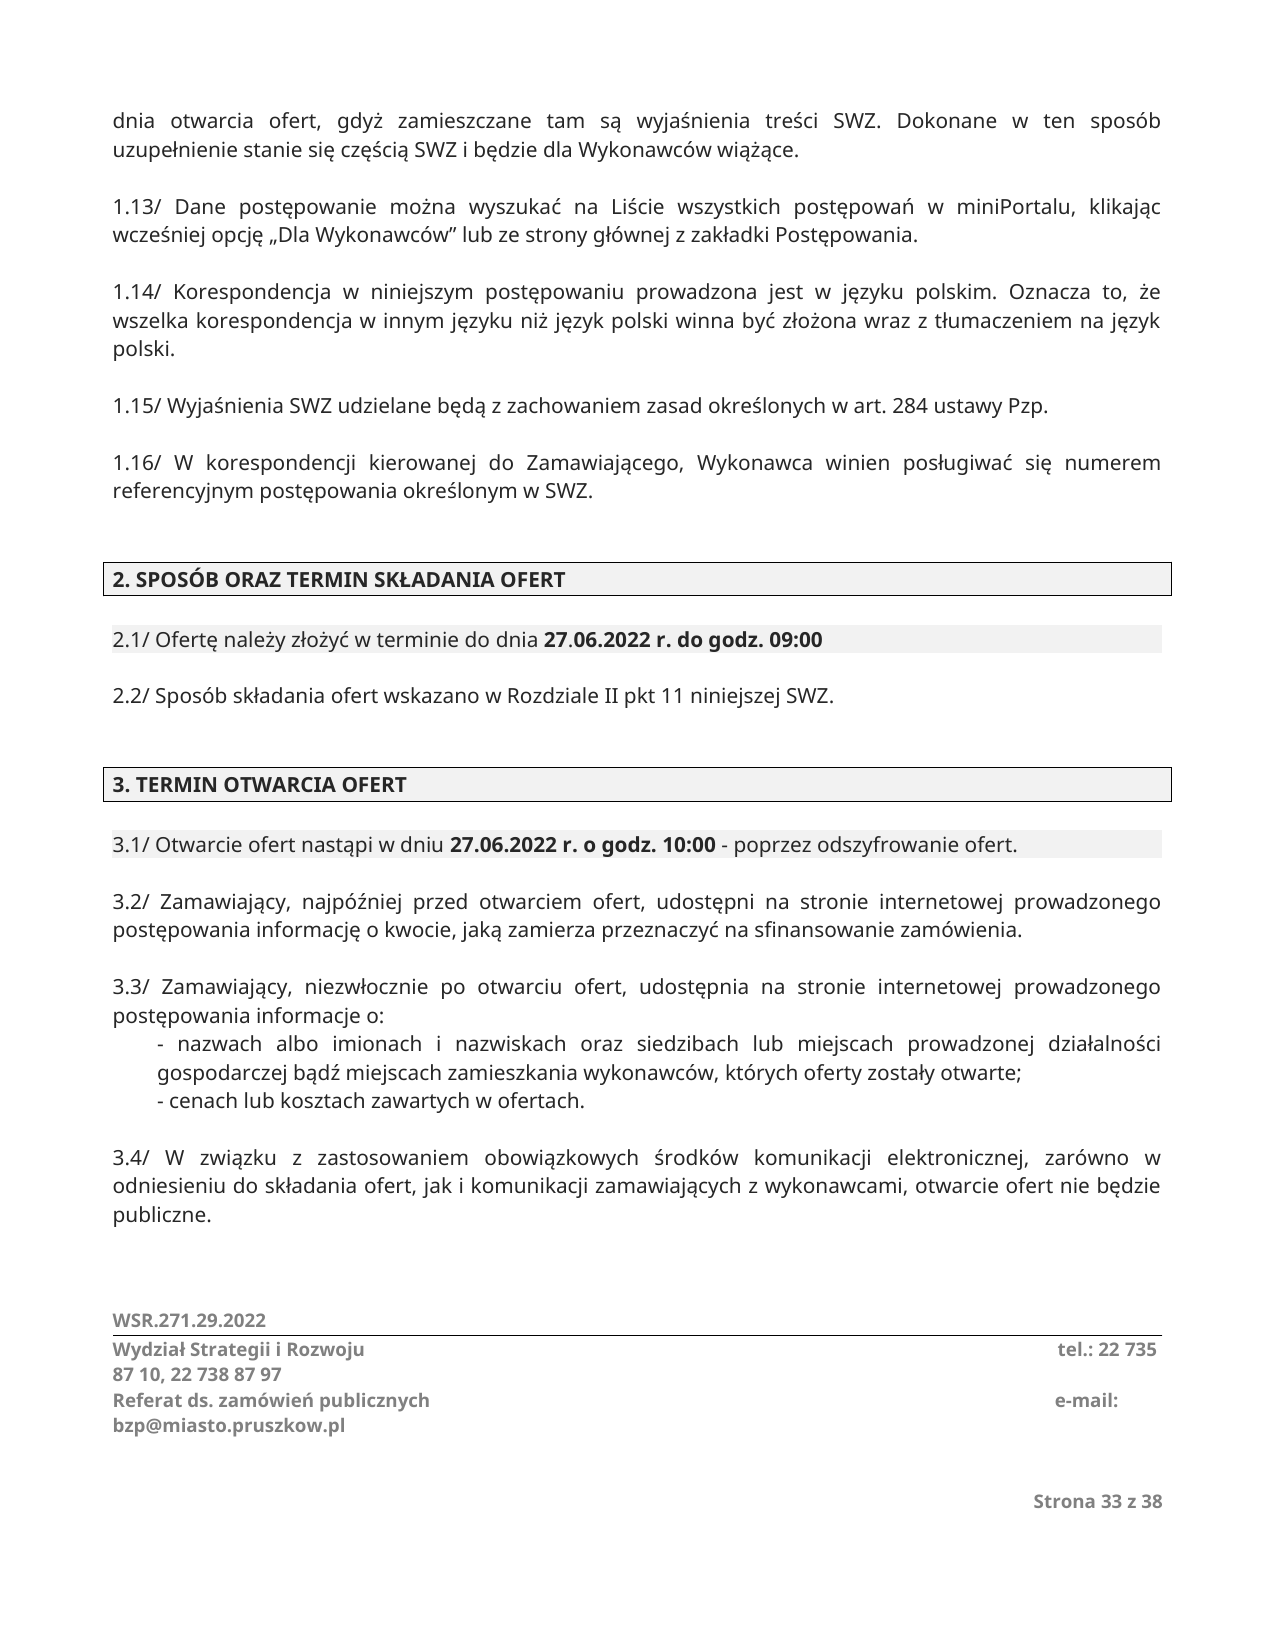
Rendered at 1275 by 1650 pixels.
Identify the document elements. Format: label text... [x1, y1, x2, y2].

text 3. TERMIN OTWARCIA OFERT [104, 768, 1171, 801]
text 2.2/ Sposób składania ofert wskazano w Rozdziale II pkt 11 niniejszej SWZ. [112, 682, 1162, 710]
text 3.3/ Zamawiający, niezwłocznie po otwarciu ofert, udostępnia na stronie internetowej prowadzonego postępowania informacje o: [112, 972, 1162, 1029]
text 3.4/ W związku z zastosowaniem obowiązkowych środków komunikacji elektronicznej, zarówno w odniesieniu do składania ofert, jak i komunikacji zamawiających z wykonawcami, otwarcie ofert nie będzie publiczne. [112, 1143, 1162, 1228]
text 1.14/ Korespondencja w niniejszym postępowaniu prowadzona jest w języku polskim. Oznacza to, że wszelka korespondencja w innym języku niż język polski winna być złożona wraz z tłumaczeniem na język polski. [112, 277, 1162, 363]
text - cenach lub kosztach zawartych w ofertach. [157, 1086, 1162, 1114]
text 2. SPOSÓB ORAZ TERMIN SKŁADANIA OFERT [104, 563, 1171, 595]
text 3.2/ Zamawiający, najpóźniej przed otwarciem ofert, udostępni na stronie internetowej prowadzonego postępowania informację o kwocie, jaką zamierza przeznaczyć na sfinansowanie zamówienia. [112, 887, 1162, 944]
text 1.13/ Dane postępowanie można wyszukać na Liście wszystkich postępowań w miniPortalu, klikając wcześniej opcję „Dla Wykonawców” lub ze strony głównej z zakładki Postępowania. [112, 192, 1162, 249]
text - nazwach albo imionach i nazwiskach oraz siedzibach lub miejscach prowadzonej działalności gospodarczej bądź miejscach zamieszkania wykonawców, których oferty zostały otwarte; [157, 1029, 1162, 1086]
text 1.16/ W korespondencji kierowanej do Zamawiającego, Wykonawca winien posługiwać się numerem referencyjnym postępowania określonym w SWZ. [112, 448, 1162, 505]
text 3.1/ Otwarcie ofert nastąpi w dniu 27.06.2022 r. o godz. 10:00 - poprzez odszyfrowanie ofert. [112, 830, 1162, 858]
text 2.1/ Ofertę należy złożyć w terminie do dnia 27.06.2022 r. do godz. 09:00 [112, 625, 1162, 653]
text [112, 107, 1162, 163]
text 1.15/ Wyjaśnienia SWZ udzielane będą z zachowaniem zasad określonych w art. 284 ustawy Pzp. [112, 391, 1162, 419]
